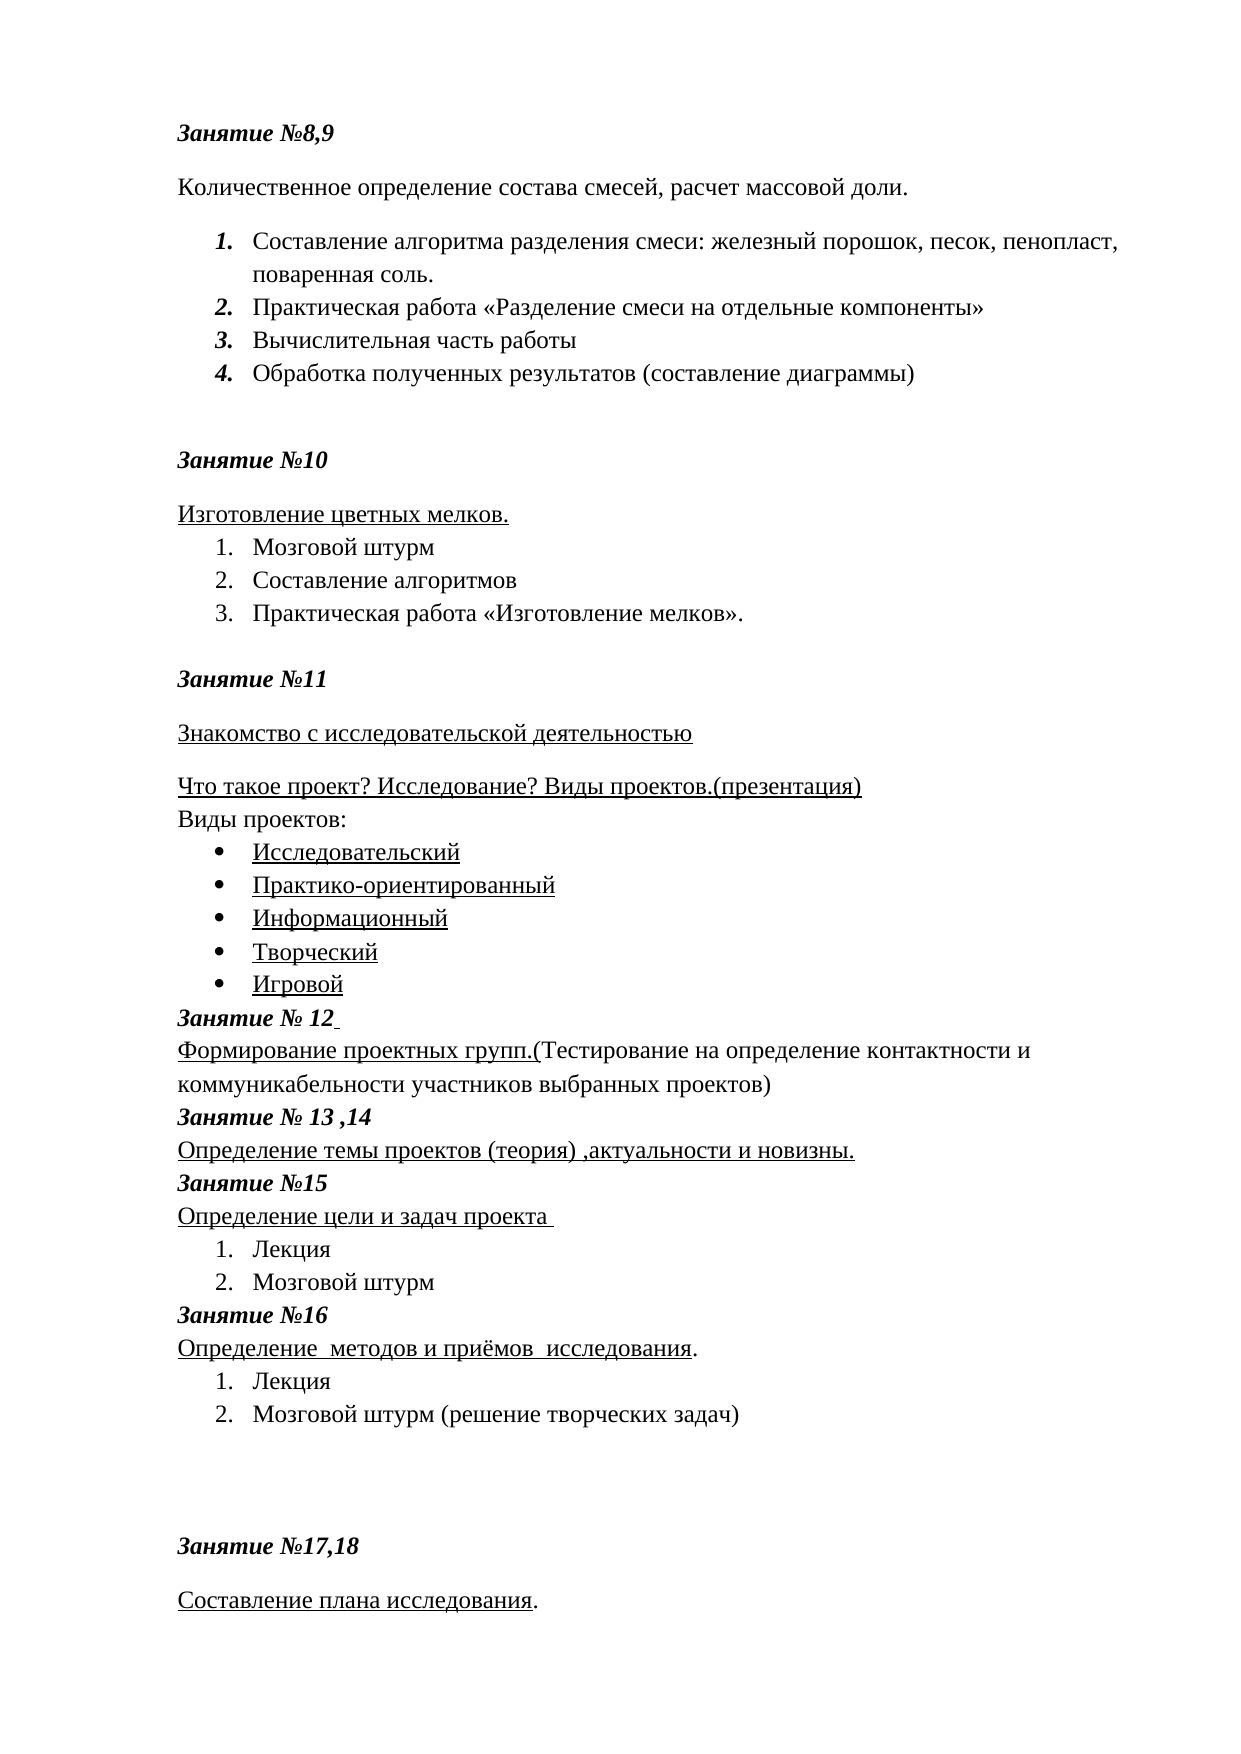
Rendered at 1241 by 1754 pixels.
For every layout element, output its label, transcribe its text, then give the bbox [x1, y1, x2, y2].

list Лекция [215, 1366, 1152, 1394]
list Определение методов и приёмов исследования. [177, 1333, 1152, 1362]
list Информационный [215, 903, 1152, 932]
list Занятие № 12 [177, 1003, 1152, 1031]
list Творческий [215, 937, 1152, 965]
list Формирование проектных групп.(Тестирование на определение контактности и коммуникабельности участников выбранных проектов) [177, 1036, 1152, 1097]
list Составление алгоритма разделения смеси: железный порошок, песок, пенопласт, поваренная соль. [215, 226, 1152, 288]
list Определение темы проектов (теория) ,актуальности и новизны. [177, 1135, 1152, 1163]
list Занятие №15 [177, 1168, 1152, 1196]
text Занятие №8,9 [177, 118, 1152, 147]
text Количественное определение состава смесей, расчет массовой доли. [177, 172, 1152, 201]
list Мозговой штурм (решение творческих задач) [215, 1399, 1152, 1428]
list Практическая работа «Разделение смеси на отдельные компоненты» [215, 292, 1152, 321]
list Виды проектов: [177, 804, 1152, 833]
list Занятие №17,18 [177, 1531, 1152, 1560]
list Изготовление цветных мелков. [177, 499, 1152, 527]
list Вычислительная часть работы [215, 325, 1152, 354]
list Что такое проект? Исследование? Виды проектов.(презентация) [177, 771, 1152, 800]
list Практическая работа «Изготовление мелков». [215, 598, 1152, 626]
list Обработка полученных результатов (составление диаграммы) [215, 358, 1152, 387]
list Занятие № 13 ,14 [177, 1102, 1152, 1130]
list Исследовательский [215, 837, 1152, 866]
text Занятие №10 [177, 445, 1152, 473]
list Занятие №16 [177, 1300, 1152, 1328]
list Мозговой штурм [215, 1267, 1152, 1296]
list Практико-ориентированный [215, 871, 1152, 899]
list Занятие №11 [177, 664, 1152, 692]
text Составление плана исследования. [177, 1585, 1152, 1613]
list Составление алгоритмов [215, 565, 1152, 593]
text Знакомство с исследовательской деятельностью [177, 718, 1152, 746]
list Определение цели и задач проекта [177, 1201, 1152, 1229]
list Мозговой штурм [215, 532, 1152, 560]
list Игровой [215, 969, 1152, 998]
list Лекция [215, 1234, 1152, 1262]
